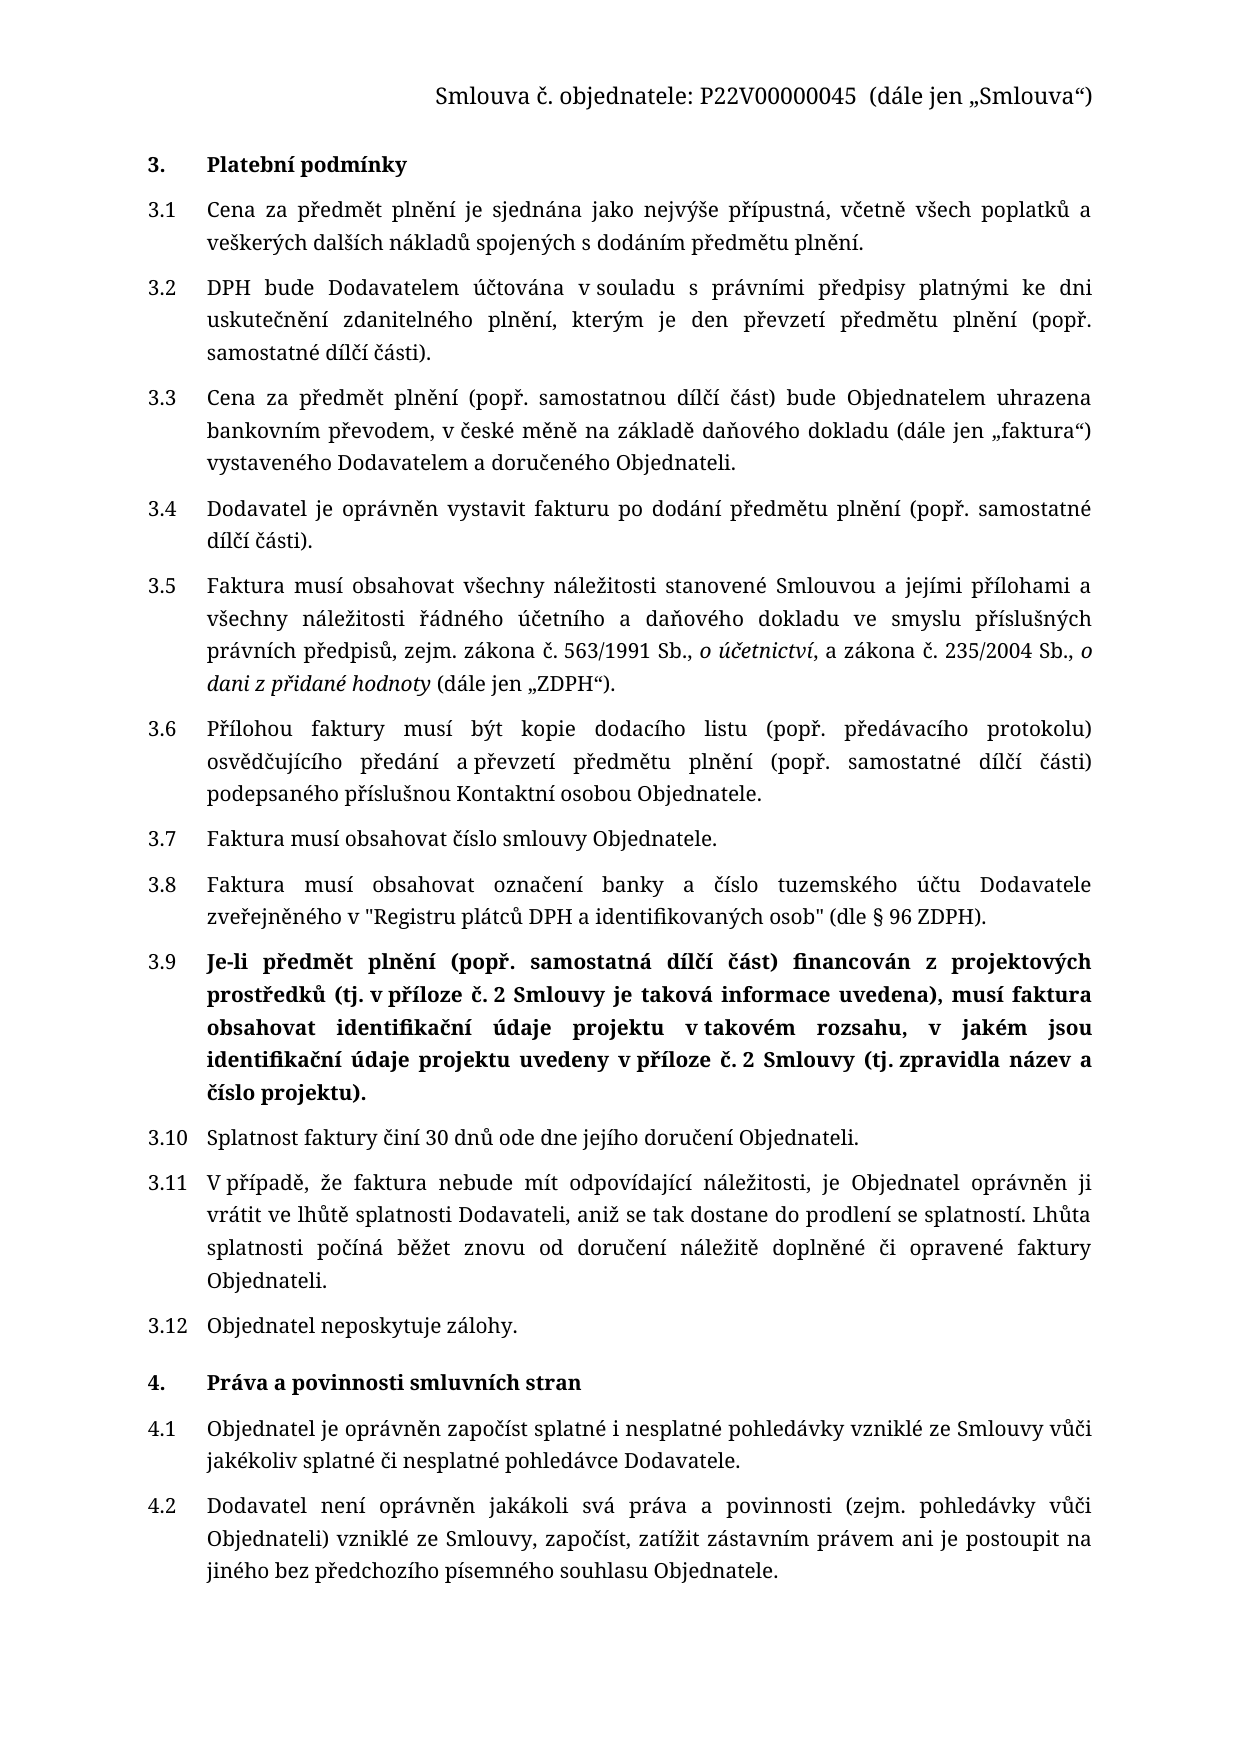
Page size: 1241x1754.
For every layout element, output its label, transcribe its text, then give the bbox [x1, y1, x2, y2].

list Je-li předmět plnění (popř. samostatná dílčí část) financován z projektových prostředků (tj. v příloze č. 2 Smlouvy je taková informace uvedena), musí faktura obsahovat identifikační údaje projektu v takovém rozsahu, v jakém jsou identifikační údaje projektu uvedeny v příloze č. 2 Smlouvy (tj. zpravidla název a číslo projektu). [148, 947, 1093, 1106]
list Faktura musí obsahovat označení banky a číslo tuzemského účtu Dodavatele zveřejněného v "Registru plátců DPH a identifikovaných osob" (dle § 96 ZDPH). [148, 870, 1093, 931]
list Platební podmínky [148, 150, 1093, 179]
list Cena za předmět plnění je sjednána jako nejvýše přípustná, včetně všech poplatků a veškerých dalších nákladů spojených s dodáním předmětu plnění. [148, 195, 1093, 256]
list Faktura musí obsahovat číslo smlouvy Objednatele. [148, 824, 1093, 853]
list Splatnost faktury činí 30 dnů ode dne jejího doručení Objednateli. [148, 1123, 1093, 1151]
list Přílohou faktury musí být kopie dodacího listu (popř. předávacího protokolu) osvědčujícího předání a převzetí předmětu plnění (popř. samostatné dílčí části) podepsaného příslušnou Kontaktní osobou Objednatele. [148, 714, 1093, 808]
list V případě, že faktura nebude mít odpovídající náležitosti, je Objednatel oprávněn ji vrátit ve lhůtě splatnosti Dodavateli, aniž se tak dostane do prodlení se splatností. Lhůta splatnosti počíná běžet znovu od doručení náležitě doplněné či opravené faktury Objednateli. [148, 1168, 1093, 1294]
list Cena za předmět plnění (popř. samostatnou dílčí část) bude Objednatelem uhrazena bankovním převodem, v české měně na základě daňového dokladu (dále jen „faktura“) vystaveného Dodavatelem a doručeného Objednateli. [148, 383, 1093, 477]
list Objednatel je oprávněn započíst splatné i nesplatné pohledávky vzniklé ze Smlouvy vůči jakékoliv splatné či nesplatné pohledávce Dodavatele. [148, 1414, 1093, 1475]
list Faktura musí obsahovat všechny náležitosti stanovené Smlouvou a jejími přílohami a všechny náležitosti řádného účetního a daňového dokladu ve smyslu příslušných právních předpisů, zejm. zákona č. 563/1991 Sb., o účetnictví, a zákona č. 235/2004 Sb., o dani z přidané hodnoty (dále jen „ZDPH“). [148, 571, 1093, 698]
list Dodavatel není oprávněn jakákoli svá práva a povinnosti (zejm. pohledávky vůči Objednateli) vzniklé ze Smlouvy, započíst, zatížit zástavním právem ani je postoupit na jiného bez předchozího písemného souhlasu Objednatele. [148, 1491, 1093, 1585]
list Dodavatel je oprávněn vystavit fakturu po dodání předmětu plnění (popř. samostatné dílčí části). [148, 494, 1093, 555]
list Objednatel neposkytuje zálohy. [148, 1311, 1093, 1339]
list DPH bude Dodavatelem účtována v souladu s právními předpisy platnými ke dni uskutečnění zdanitelného plnění, kterým je den převzetí předmětu plnění (popř. samostatné dílčí části). [148, 273, 1093, 367]
list Práva a povinnosti smluvních stran [148, 1368, 1093, 1397]
